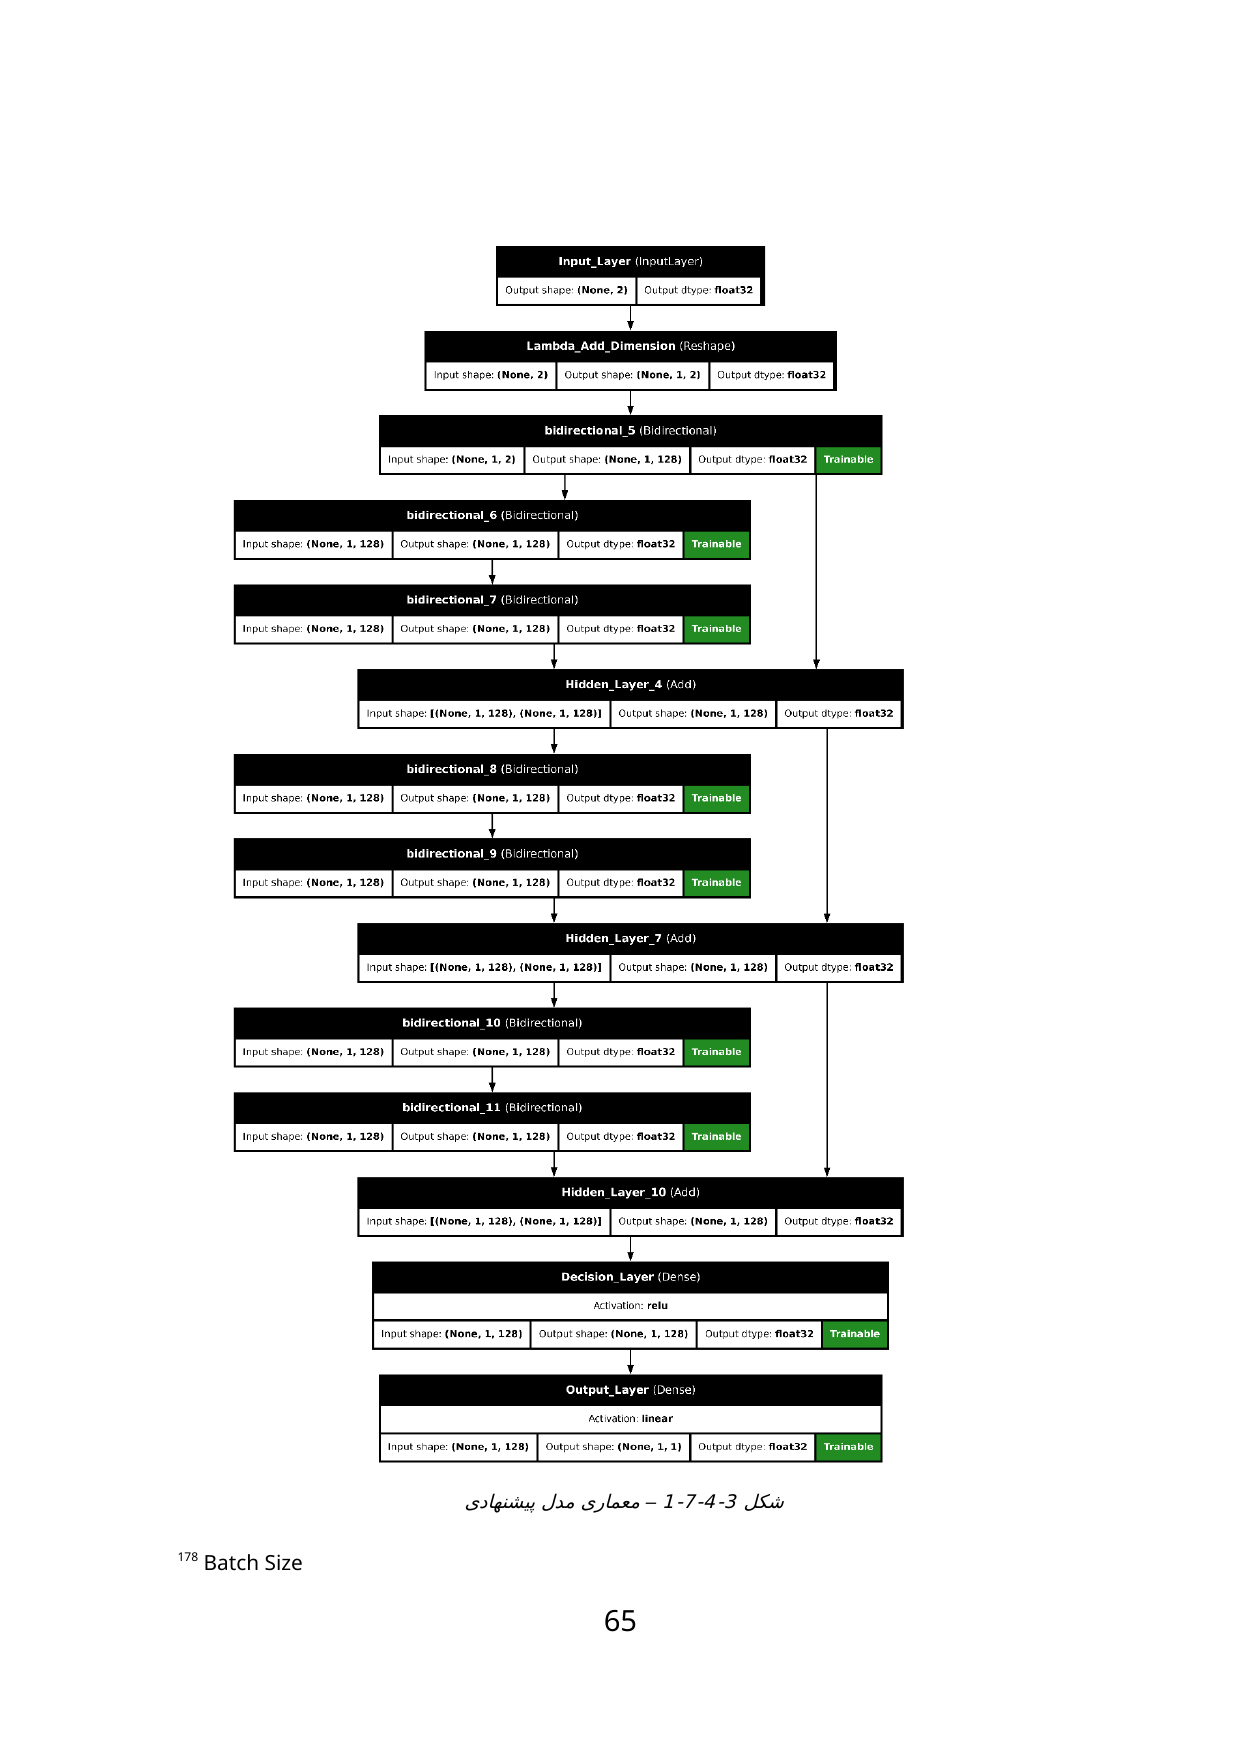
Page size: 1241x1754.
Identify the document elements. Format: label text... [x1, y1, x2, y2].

picture [231, 243, 906, 1465]
text شکل 3-4-7-1 – معماری مدل پیشنهادی [177, 1490, 1063, 1512]
